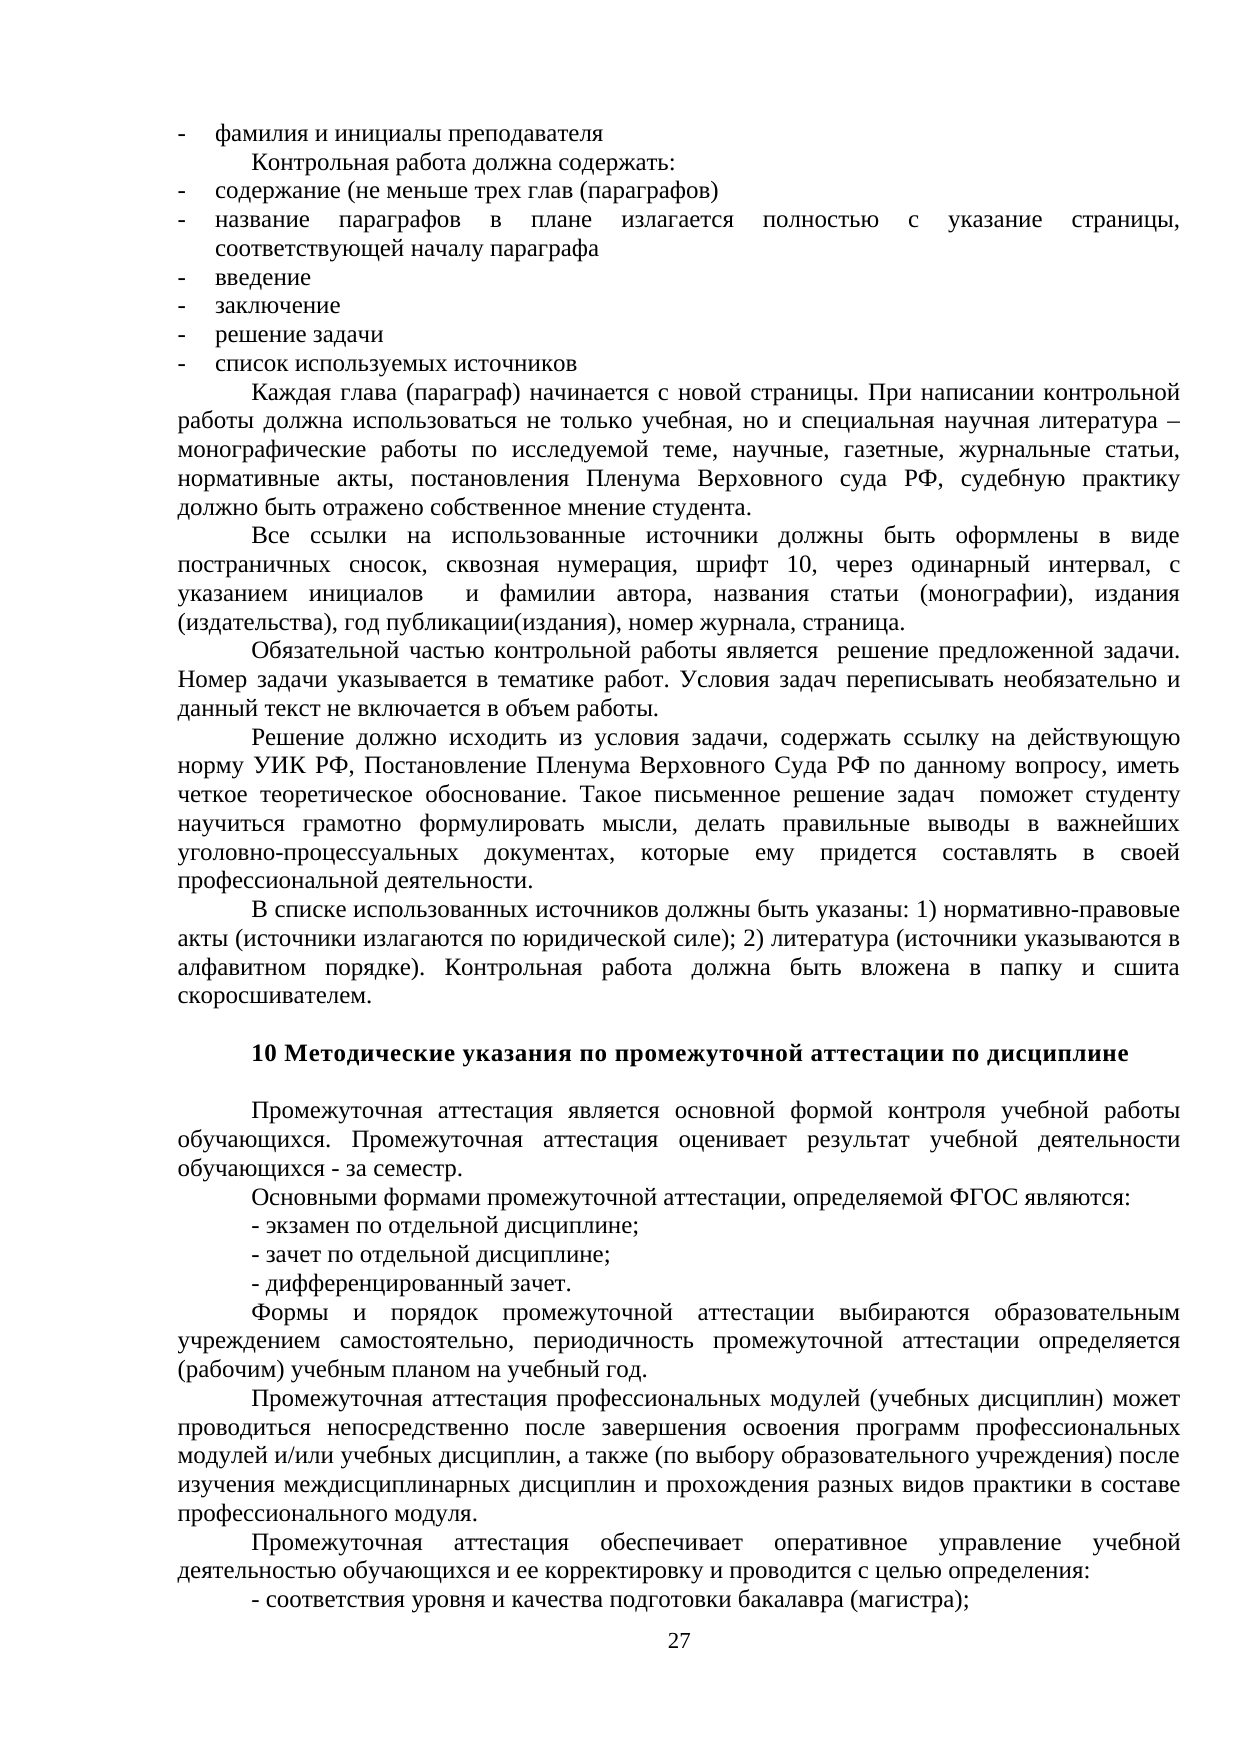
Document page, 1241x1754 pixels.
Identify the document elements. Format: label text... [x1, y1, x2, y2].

text Все ссылки на использованные источники должны быть оформлены в виде постраничных сносок, сквозная нумерация, шрифт 10, через одинарный интервал, с указанием инициалов и фамилии автора, названия статьи (монографии), издания (издательства), год публикации(издания), номер журнала, страница. [177, 521, 1181, 636]
text Обязательной частью контрольной работы является решение предложенной задачи. Номер задачи указывается в тематике работ. Условия задач переписывать необязательно и данный текст не включается в объем работы. [177, 636, 1181, 722]
text В списке использованных источников должны быть указаны: 1) нормативно-правовые акты (источники излагаются по юридической силе); 2) литература (источники указываются в алфавитном порядке). Контрольная работа должна быть вложена в папку и сшита скоросшивателем. [177, 894, 1181, 1009]
list название параграфов в плане излагается полностью с указание страницы, соответствующей началу параграфа [177, 204, 1181, 262]
text - зачет по отдельной дисциплине; [177, 1239, 1181, 1268]
text - дифференцированный зачет. [177, 1268, 1181, 1297]
text Основными формами промежуточной аттестации, определяемой ФГОС являются: [177, 1182, 1181, 1211]
text - соответствия уровня и качества подготовки бакалавра (магистра); [177, 1584, 1181, 1613]
list введение [177, 262, 1181, 291]
text Контрольная работа должна содержать: [177, 147, 1181, 176]
list список используемых источников [177, 348, 1181, 377]
text - экзамен по отдельной дисциплине; [177, 1211, 1181, 1239]
text 10 Методические указания по промежуточной аттестации по дисциплине [177, 1038, 1181, 1067]
text Решение должно исходить из условия задачи, содержать ссылку на действующую норму УИК РФ, Постановление Пленума Верховного Суда РФ по данному вопросу, иметь четкое теоретическое обоснование. Такое письменное решение задач поможет студенту научиться грамотно формулировать мысли, делать правильные выводы в важнейших уголовно-процессуальных документах, которые ему придется составлять в своей профессиональной деятельности. [177, 722, 1181, 894]
text Промежуточная аттестация является основной формой контроля учебной работы обучающихся. Промежуточная аттестация оценивает результат учебной деятельности обучающихся - за семестр. [177, 1096, 1181, 1182]
list фамилия и инициалы преподавателя [177, 118, 1181, 147]
list содержание (не меньше трех глав (параграфов) [177, 176, 1181, 204]
text Формы и порядок промежуточной аттестации выбираются образовательным учреждением самостоятельно, периодичность промежуточной аттестации определяется (рабочим) учебным планом на учебный год. [177, 1297, 1181, 1383]
list заключение [177, 291, 1181, 319]
list решение задачи [177, 319, 1181, 348]
text Промежуточная аттестация обеспечивает оперативное управление учебной деятельностью обучающихся и ее корректировку и проводится с целью определения: [177, 1527, 1181, 1584]
text Промежуточная аттестация профессиональных модулей (учебных дисциплин) может проводиться непосредственно после завершения освоения программ профессиональных модулей и/или учебных дисциплин, а также (по выбору образовательного учреждения) после изучения междисциплинарных дисциплин и прохождения разных видов практики в составе профессионального модуля. [177, 1383, 1181, 1527]
text Каждая глава (параграф) начинается с новой страницы. При написании контрольной работы должна использоваться не только учебная, но и специальная научная литература – монографические работы по исследуемой теме, научные, газетные, журнальные статьи, нормативные акты, постановления Пленума Верховного суда РФ, судебную практику должно быть отражено собственное мнение студента. [177, 377, 1181, 521]
